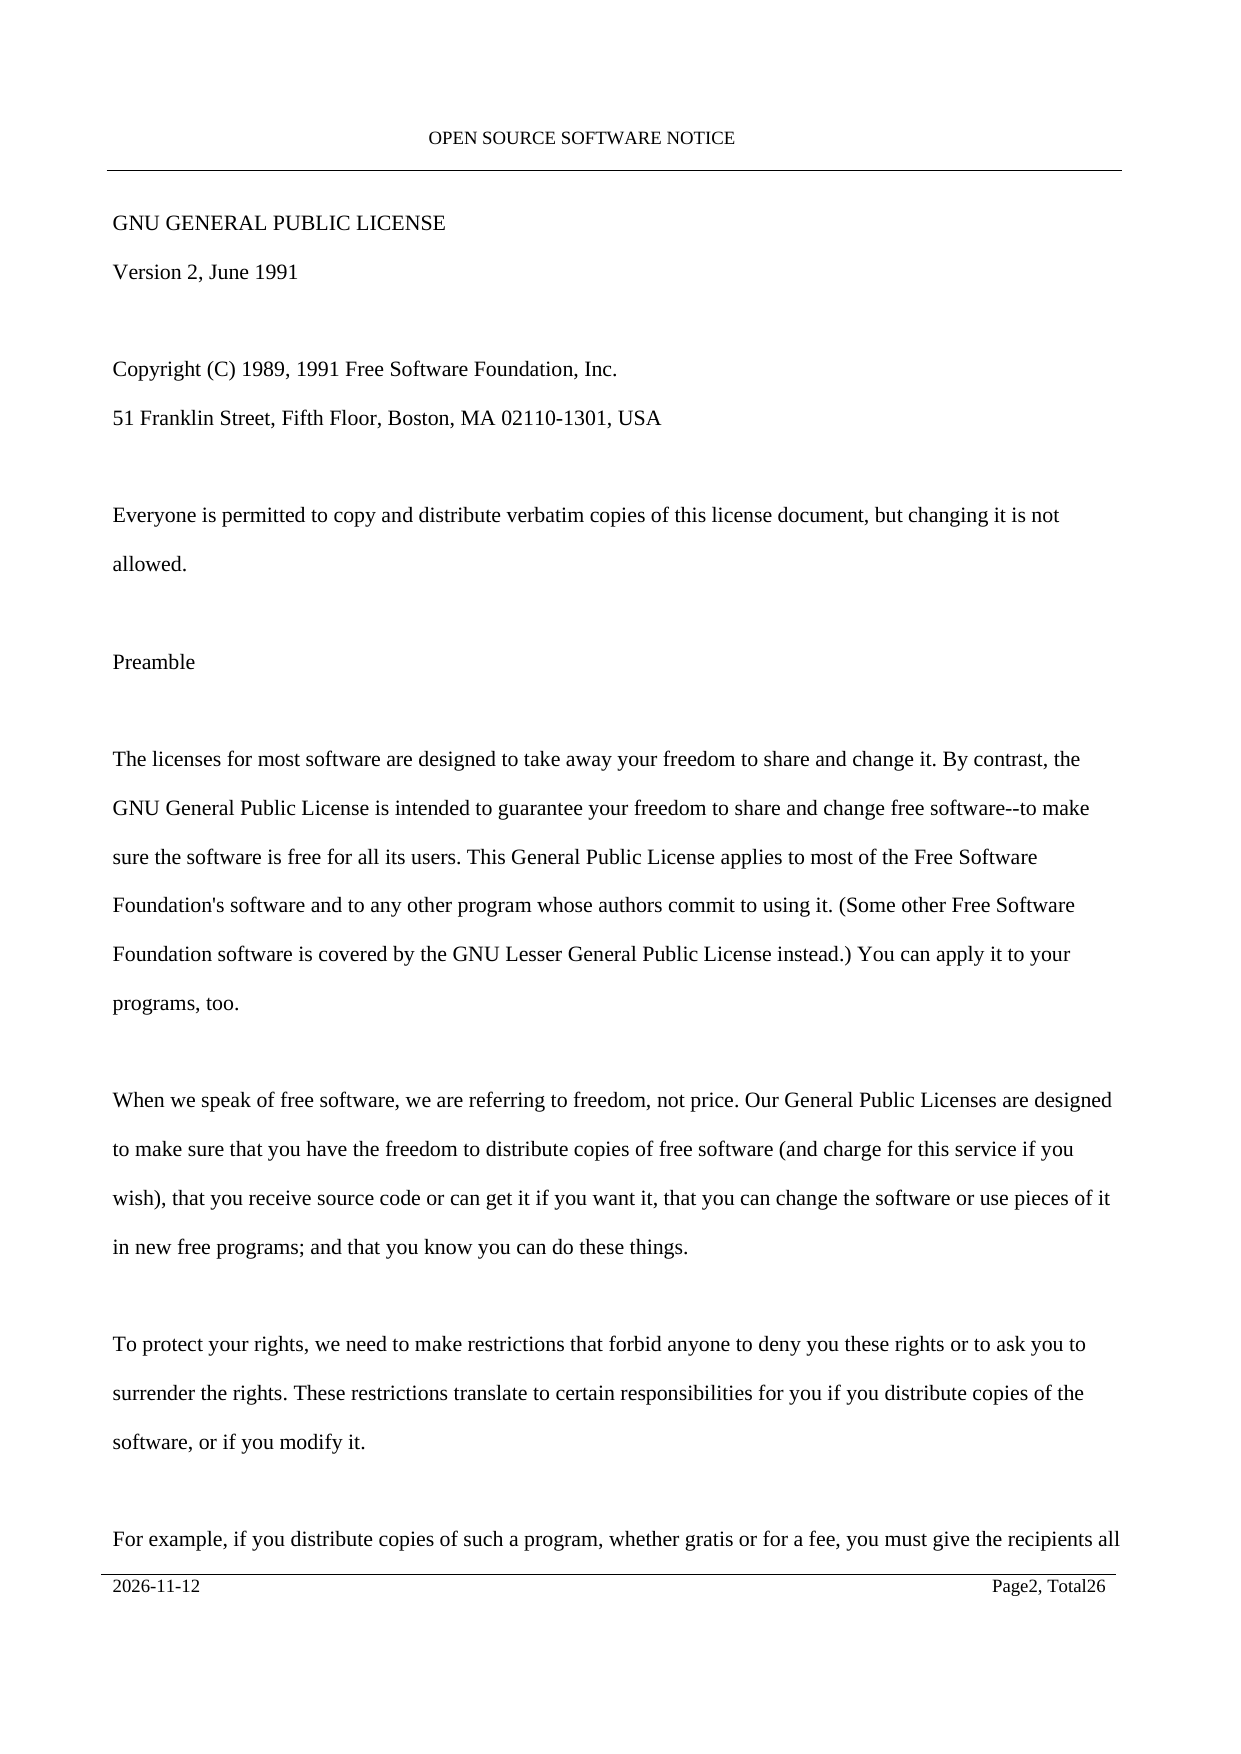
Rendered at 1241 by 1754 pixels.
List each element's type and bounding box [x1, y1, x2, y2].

text [112, 206, 1128, 1555]
